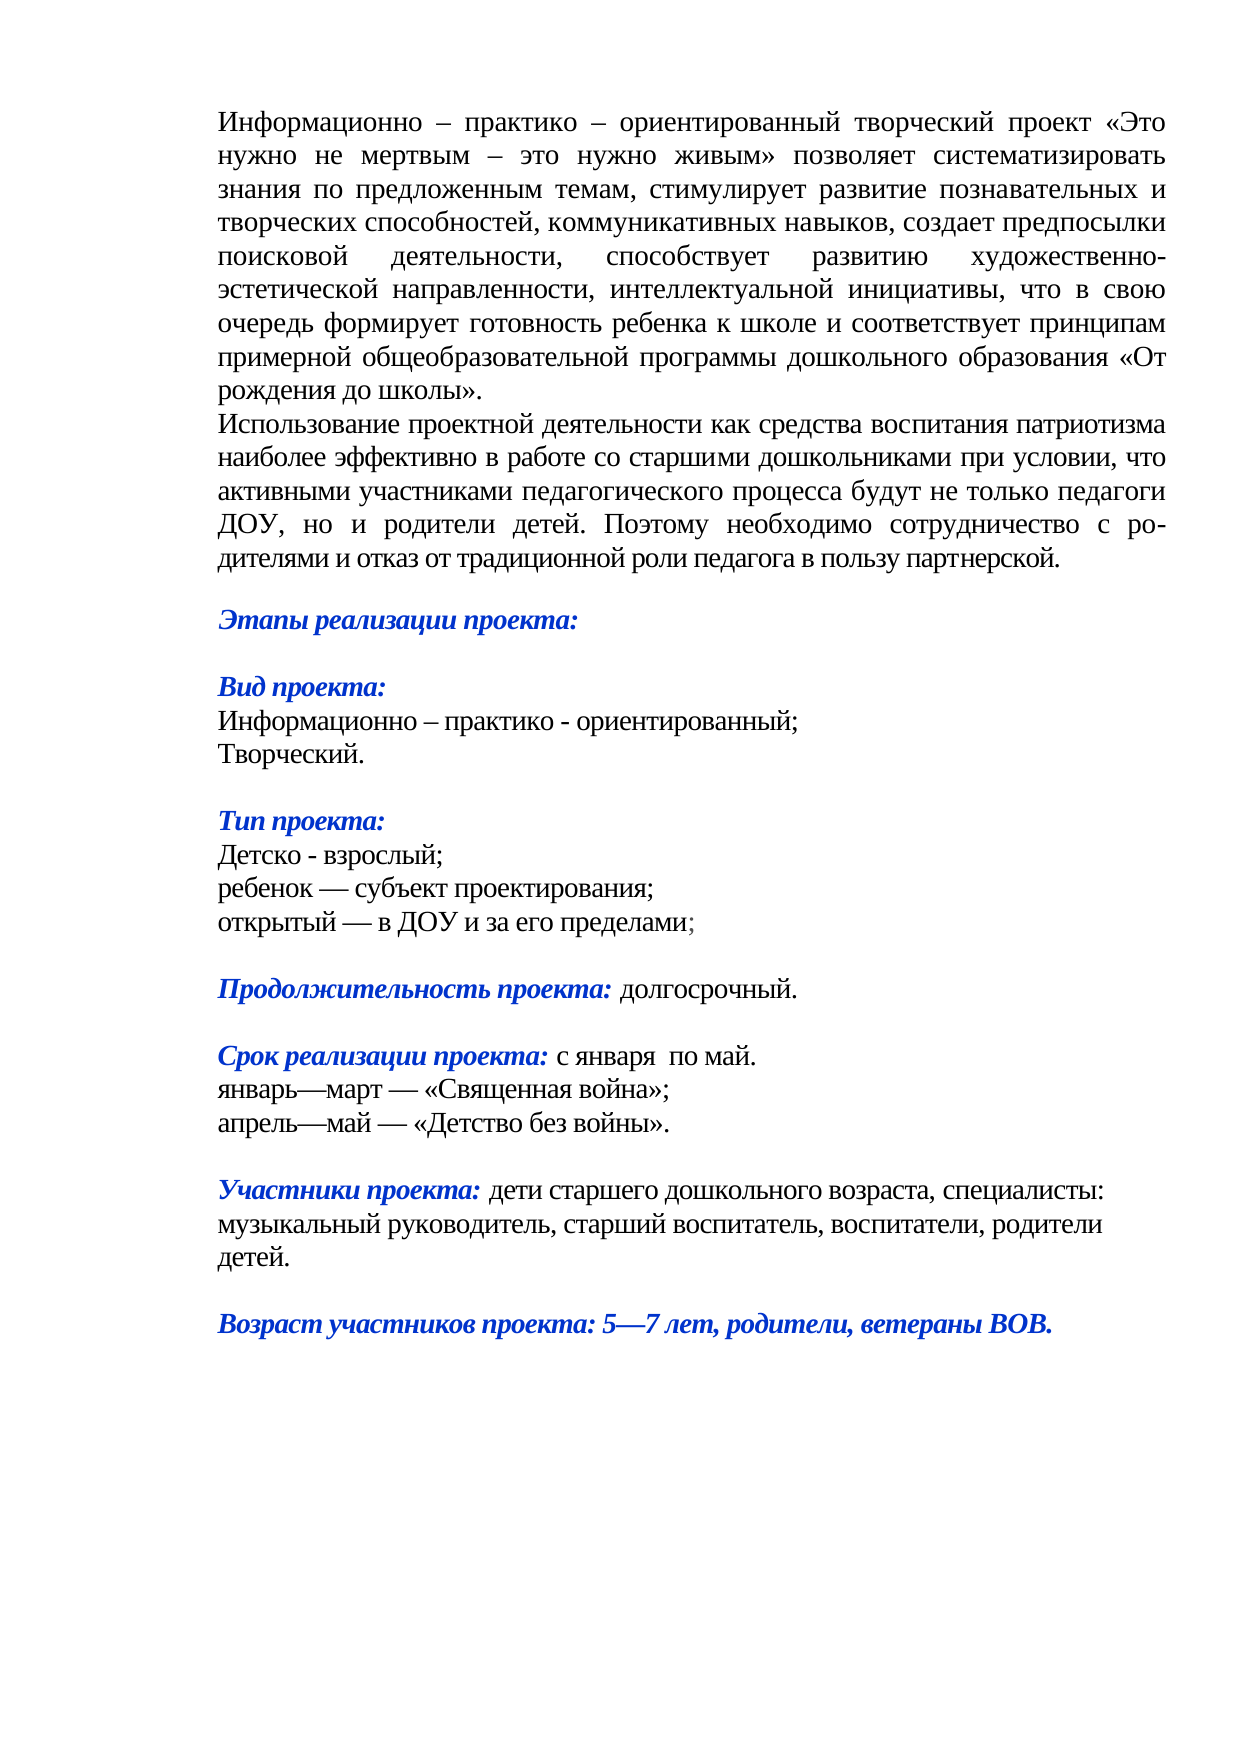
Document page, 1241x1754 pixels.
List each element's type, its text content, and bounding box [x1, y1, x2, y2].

text Вид проекта: [217, 669, 1166, 703]
text Информационно – практико – ориентированный творческий проект «Это нужно не мертвым – это нужно живым» позволяет систематизировать знания по предложенным темам, стимулирует развитие познавательных и творческих способностей, коммуникативных навыков, создает предпосылки поисковой деятельности, способствует развитию художественно-эстетической направленности, интеллектуальной инициативы, что в свою очередь формирует готовность ребенка к школе и соответствует принципам примерной общеобразовательной программы дошкольного образования «От рождения до школы». [217, 104, 1166, 406]
text Возраст участников проекта: 5—7 лет, родители, ветераны ВОВ. [217, 1306, 1166, 1340]
text ребенок — субъект проектирования; [217, 870, 1166, 904]
text Участники проекта: дети старшего дошкольного возраста, специалисты: музыкальный руководитель, старший воспитатель, воспитатели, родители детей. [217, 1172, 1166, 1273]
text Информационно – практико - ориентированный; [217, 703, 1166, 736]
text Тип проекта: [217, 803, 1166, 837]
text январь—март — «Священная война»; [217, 1072, 1166, 1105]
text Творческий. [217, 736, 1166, 770]
text апрель—май — «Детство без войны». [217, 1105, 1166, 1139]
text открытый — в ДОУ и за его пределами; [217, 904, 1166, 937]
text Продолжительность проекта: долгосрочный. [217, 971, 1166, 1004]
text Этапы реализации проекта: [218, 607, 1166, 636]
text Детско - взрослый; [217, 837, 1166, 870]
text Срок реализации проекта: с января по май. [217, 1038, 1166, 1072]
text Использование проектной деятельности как средства воспитания патриотизма наиболее эффективно в работе со старшими дошкольниками при условии, что активными участниками педагогического процесса будут не только педагоги ДОУ, но и родители детей. Поэтому необходимо сотрудничество с родителями и отказ от традиционной роли педагога в пользу партнерской. [217, 406, 1166, 573]
